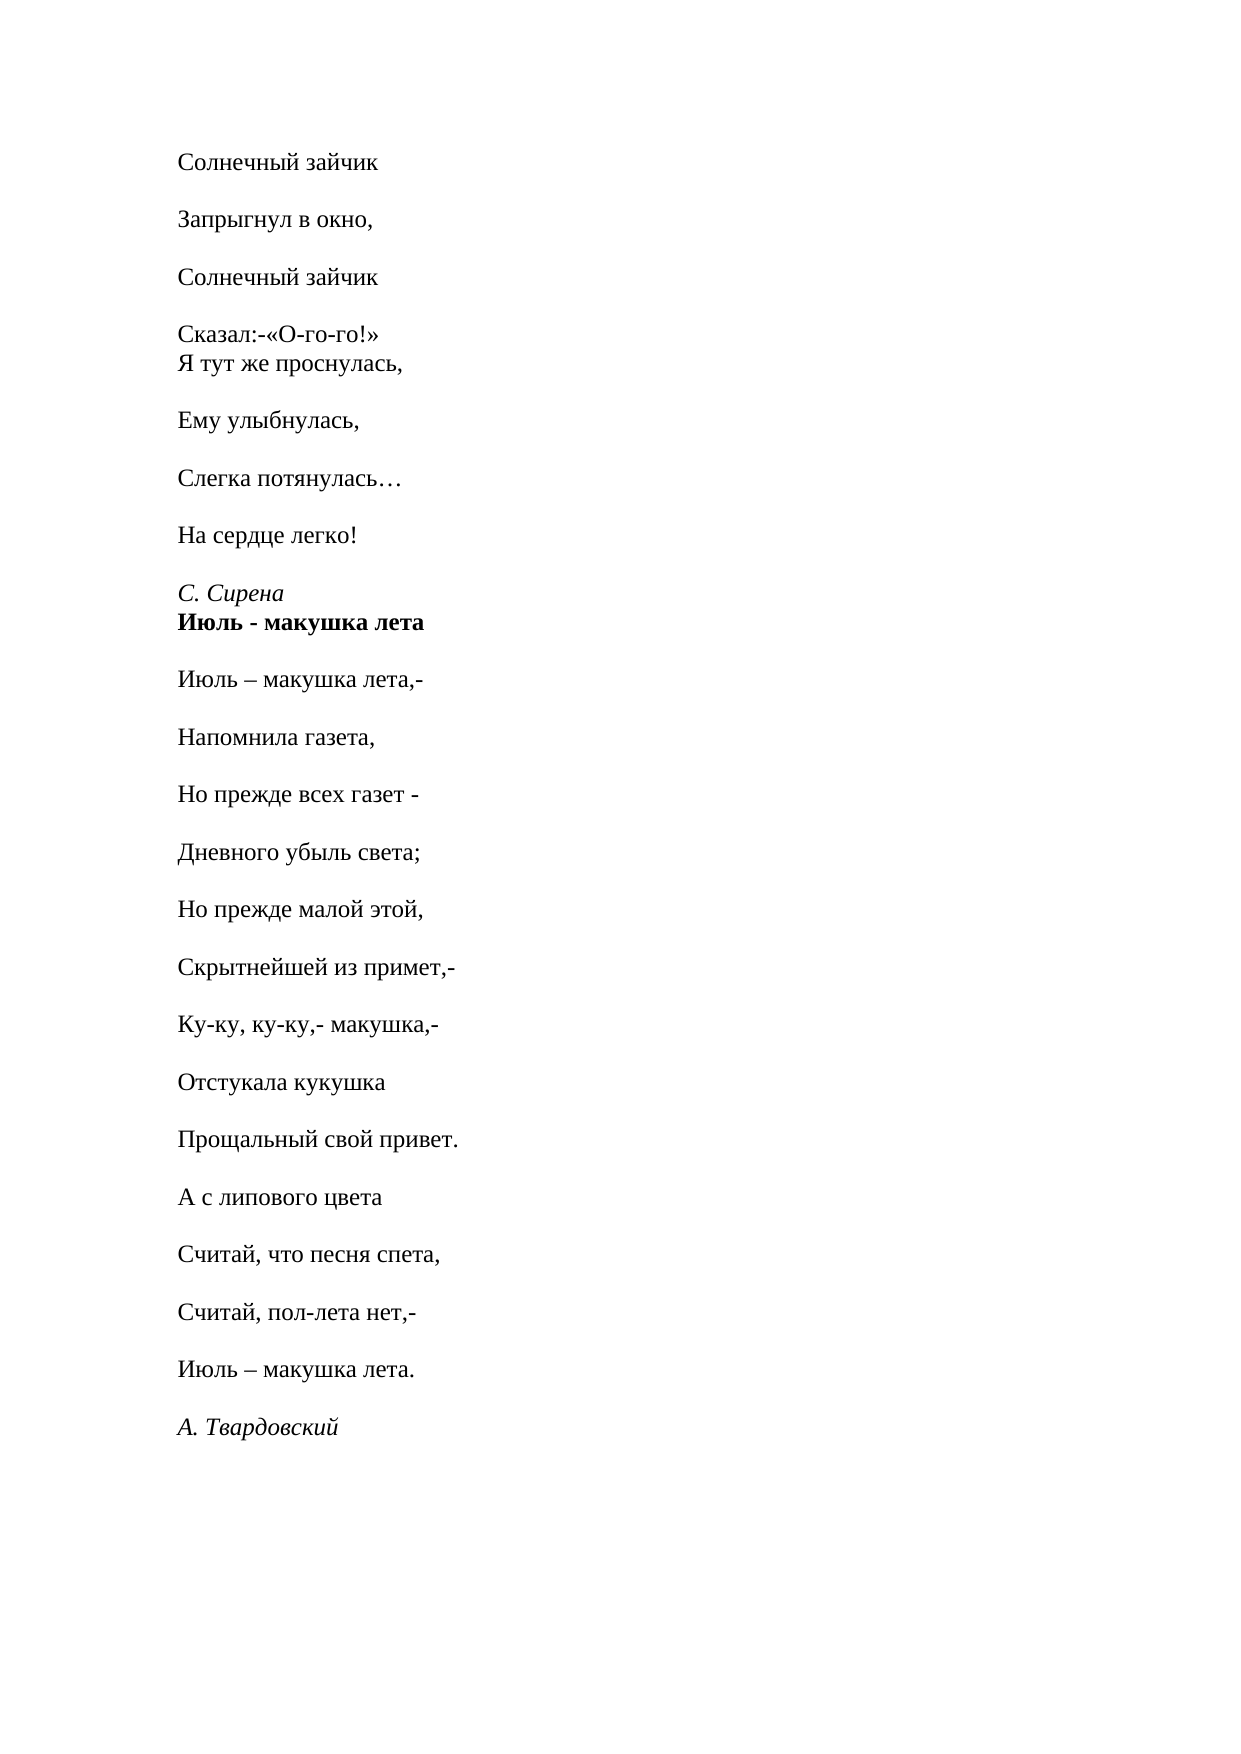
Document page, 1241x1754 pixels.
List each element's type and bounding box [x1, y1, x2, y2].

text [177, 118, 1152, 1469]
